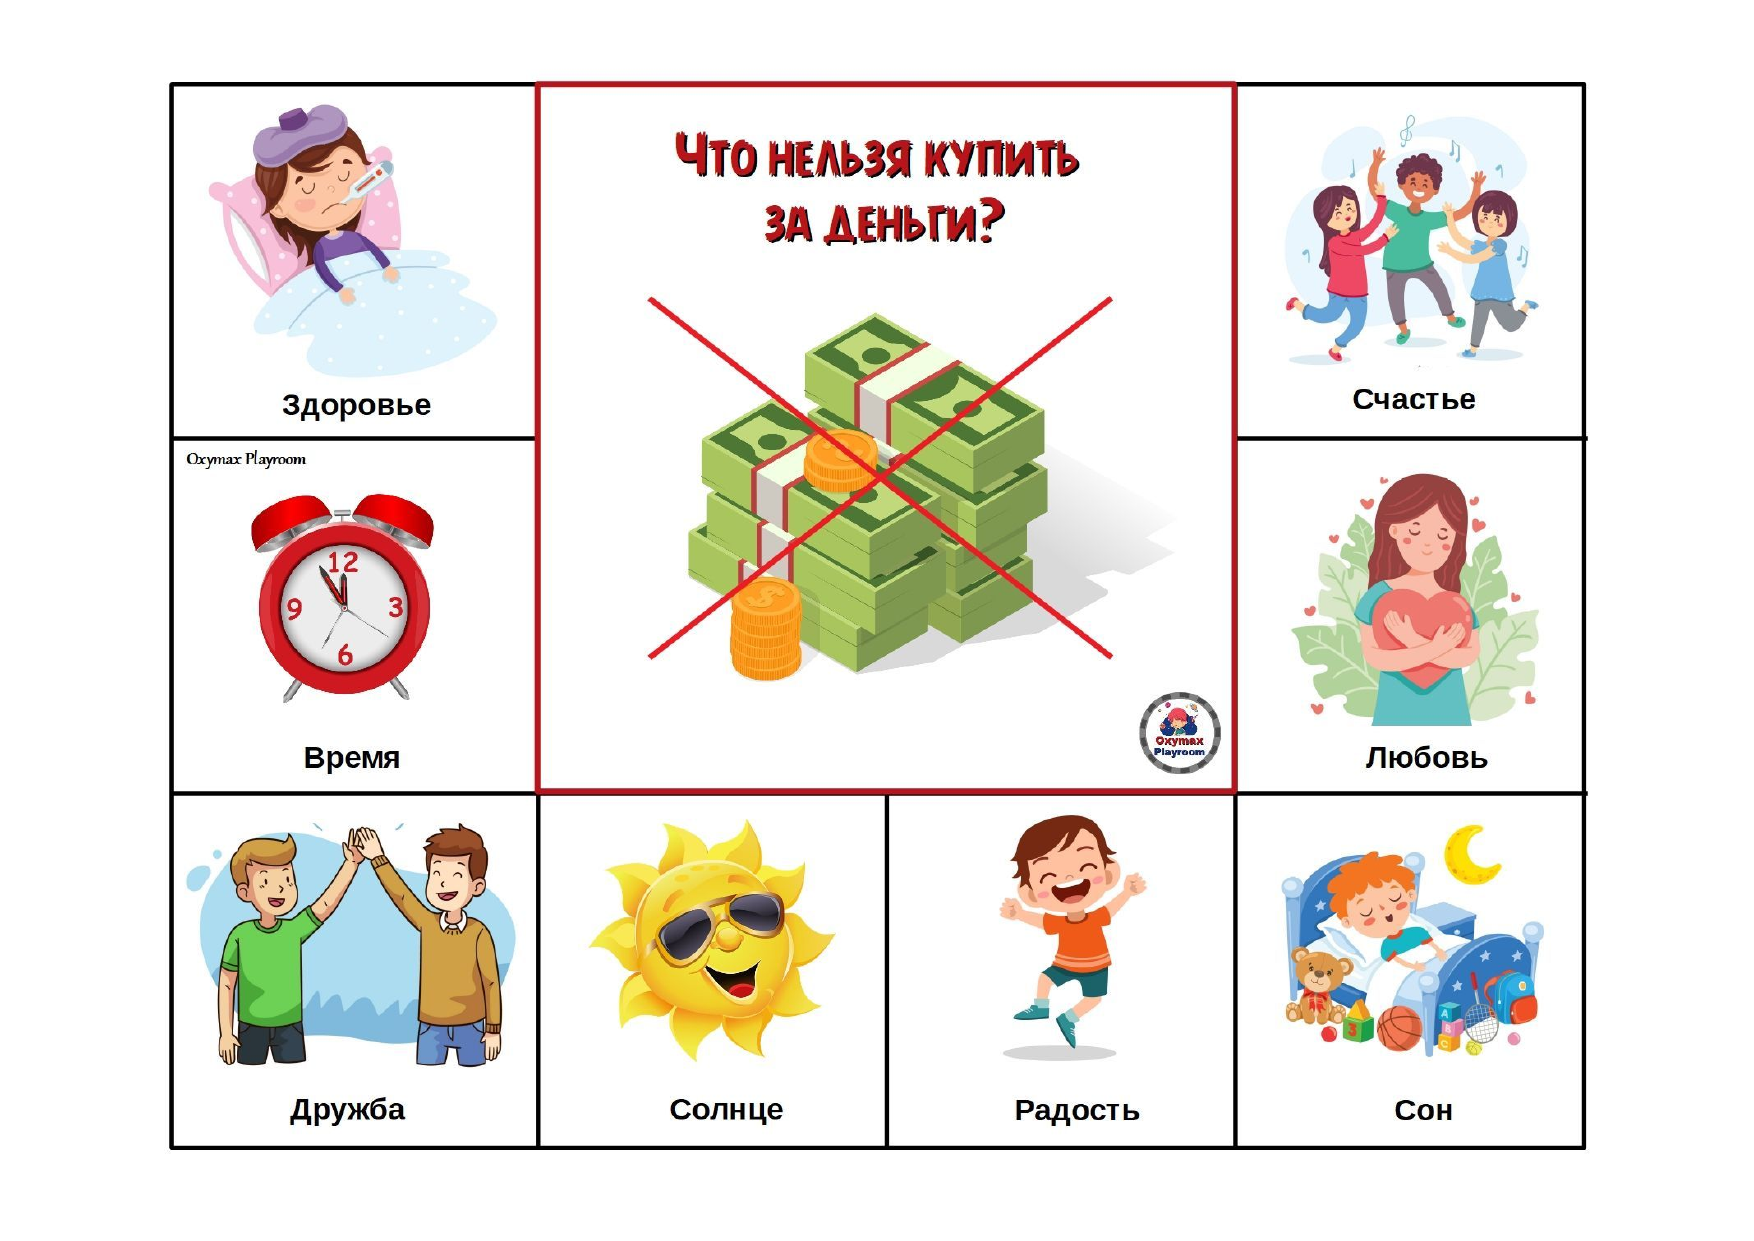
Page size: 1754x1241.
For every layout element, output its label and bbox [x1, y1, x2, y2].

picture [118, 29, 1636, 1203]
